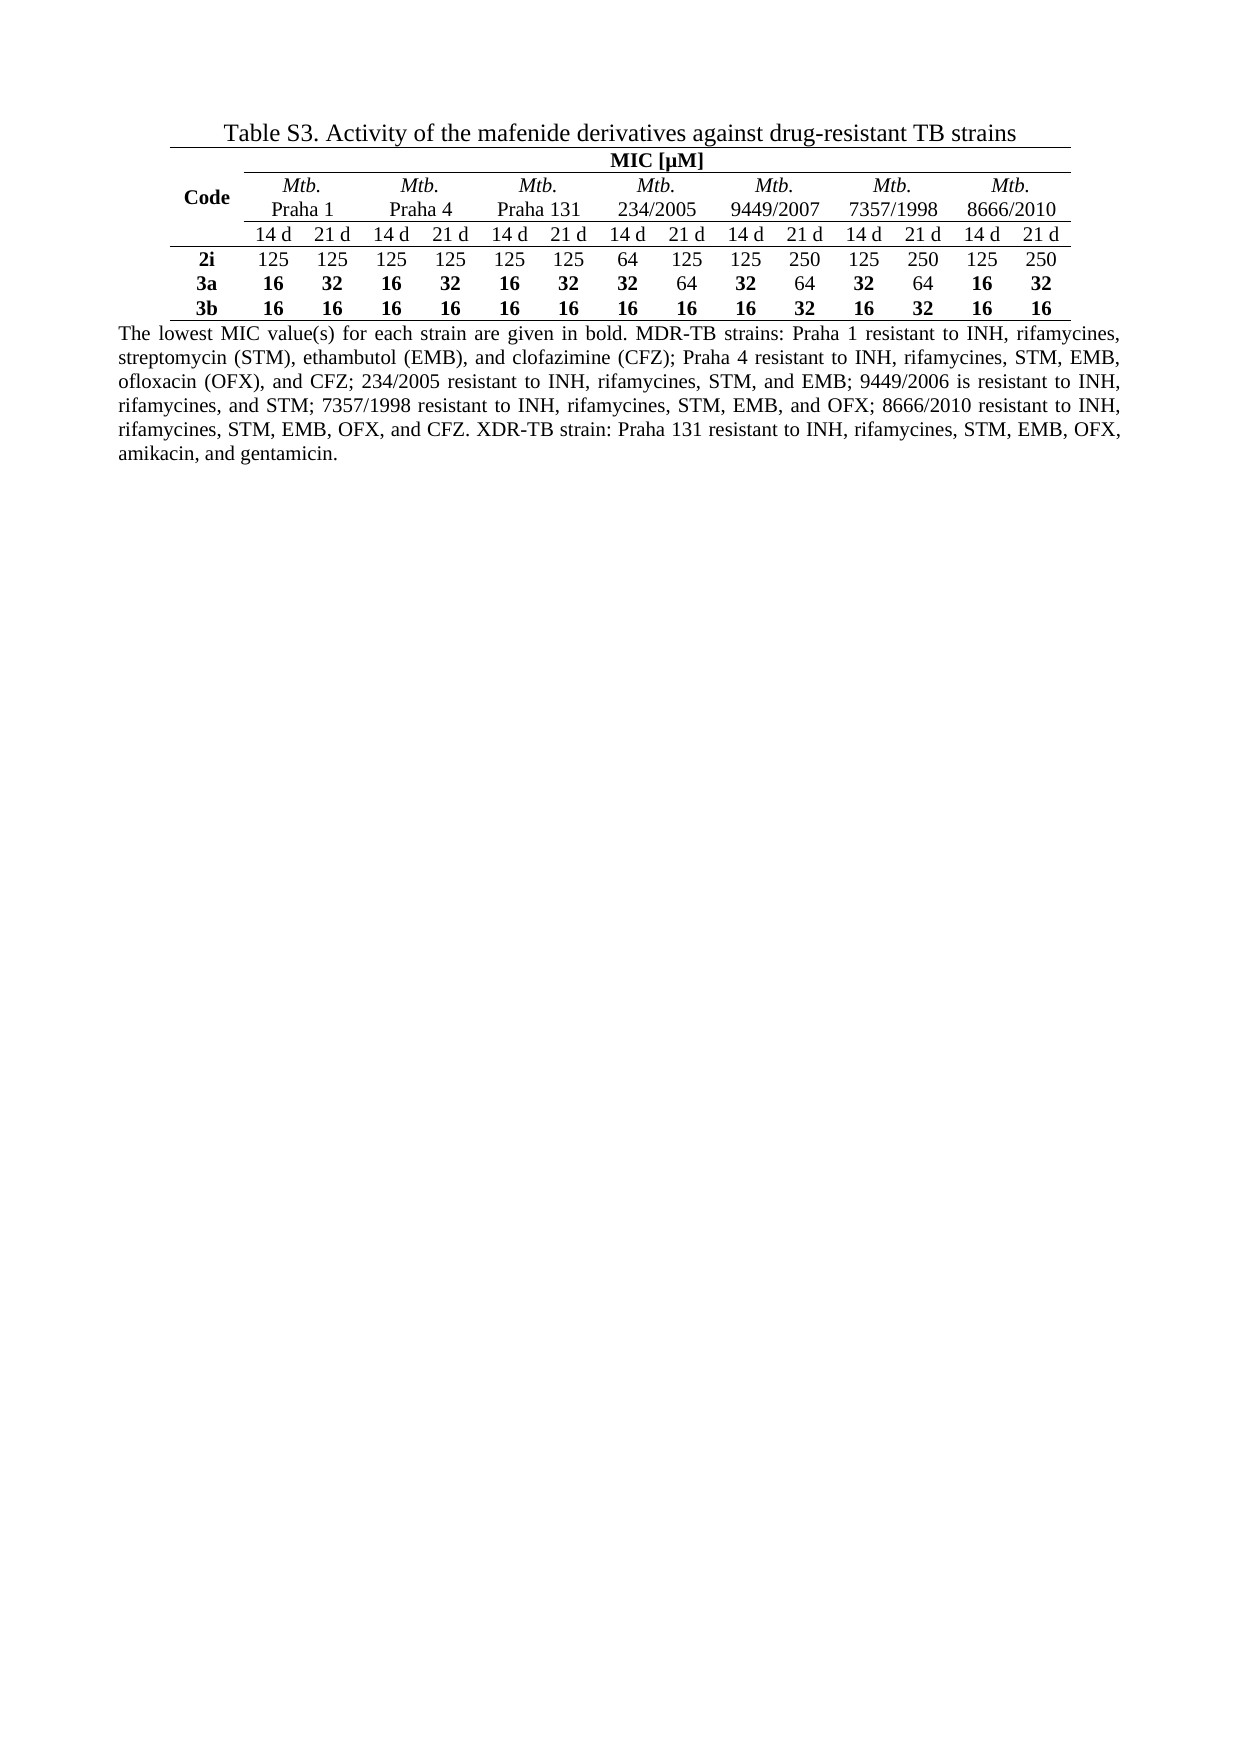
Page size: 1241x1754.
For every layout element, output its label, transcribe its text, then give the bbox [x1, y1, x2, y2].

table_cell 14 d [480, 222, 539, 246]
table_cell 250 [1011, 247, 1071, 271]
table_cell Mtb. Praha 4 [362, 173, 480, 221]
table_header MIC [µM] [244, 148, 1071, 172]
table_cell 32 [716, 271, 775, 295]
table_cell Mtb. 234/2005 [598, 173, 716, 221]
table_cell 14 d [834, 222, 893, 246]
table_cell 125 [480, 247, 539, 271]
table_cell 16 [1011, 295, 1071, 319]
table_cell 16 [244, 295, 303, 319]
table_cell 16 [952, 295, 1011, 319]
table_cell 3b [170, 295, 243, 319]
table_cell 64 [657, 271, 716, 295]
table_header Code [170, 148, 243, 246]
table_cell 14 d [362, 222, 421, 246]
table_cell 21 d [539, 222, 598, 246]
table_cell 21 d [775, 222, 834, 246]
table_cell 14 d [244, 222, 303, 246]
table_cell 32 [421, 271, 480, 295]
table_cell 250 [775, 247, 834, 271]
table_cell 32 [775, 295, 834, 319]
text The lowest MIC value(s) for each strain are given in bold. MDR-TB strains: Praha 1 resistant to INH, rifamycines, streptomycin (STM), ethambutol (EMB), and clofazimine (CFZ); Praha 4 resistant to INH, rifamycines, STM, EMB, ofloxacin (OFX), and CFZ; 234/2005 resistant to INH, rifamycines, STM, and EMB; 9449/2006 is resistant to INH, rifamycines, and STM; 7357/1998 resistant to INH, rifamycines, STM, EMB, and OFX; 8666/2010 resistant to INH, rifamycines, STM, EMB, OFX, and CFZ. XDR-TB strain: Praha 131 resistant to INH, rifamycines, STM, EMB, OFX, amikacin, and gentamicin. [118, 321, 1122, 465]
table_cell 125 [362, 247, 421, 271]
table_cell 14 d [716, 222, 775, 246]
table_cell 125 [952, 247, 1011, 271]
table_cell 64 [598, 247, 657, 271]
table_cell 21 d [1011, 222, 1071, 246]
table_cell 2i [170, 247, 243, 271]
table_cell 16 [421, 295, 480, 319]
table_cell 16 [834, 295, 893, 319]
table_cell 32 [539, 271, 598, 295]
table_cell 32 [893, 295, 952, 319]
table_cell 64 [775, 271, 834, 295]
table_cell 21 d [893, 222, 952, 246]
table_cell 16 [303, 295, 362, 319]
table_cell 125 [539, 247, 598, 271]
table_cell 32 [1011, 271, 1071, 295]
table_cell 21 d [421, 222, 480, 246]
table_cell 16 [598, 295, 657, 319]
table_cell Mtb. 8666/2010 [952, 173, 1071, 221]
table_cell 125 [244, 247, 303, 271]
table_cell 32 [598, 271, 657, 295]
table_cell 125 [834, 247, 893, 271]
table_cell 16 [362, 271, 421, 295]
table_cell Mtb. 7357/1998 [834, 173, 952, 221]
table_cell Mtb. 9449/2007 [716, 173, 834, 221]
table_cell 16 [539, 295, 598, 319]
table_cell 125 [303, 247, 362, 271]
table_cell 21 d [657, 222, 716, 246]
text Table S3. Activity of the mafenide derivatives against drug-resistant TB strains [118, 118, 1122, 147]
table_cell 21 d [303, 222, 362, 246]
table_cell 125 [716, 247, 775, 271]
table_cell 16 [716, 295, 775, 319]
table_cell 16 [952, 271, 1011, 295]
table_cell 16 [480, 271, 539, 295]
table_cell 14 d [598, 222, 657, 246]
table_cell 3a [170, 271, 243, 295]
table_cell 250 [893, 247, 952, 271]
table_cell 32 [303, 271, 362, 295]
table_cell 16 [657, 295, 716, 319]
table_cell 125 [421, 247, 480, 271]
table_cell 16 [480, 295, 539, 319]
table_cell 32 [834, 271, 893, 295]
table_cell 16 [244, 271, 303, 295]
table_cell 14 d [952, 222, 1011, 246]
table_cell 125 [657, 247, 716, 271]
table_cell 64 [893, 271, 952, 295]
table_cell Mtb. Praha 131 [480, 173, 598, 221]
table_cell Mtb. Praha 1 [244, 173, 362, 221]
table_cell 16 [362, 295, 421, 319]
